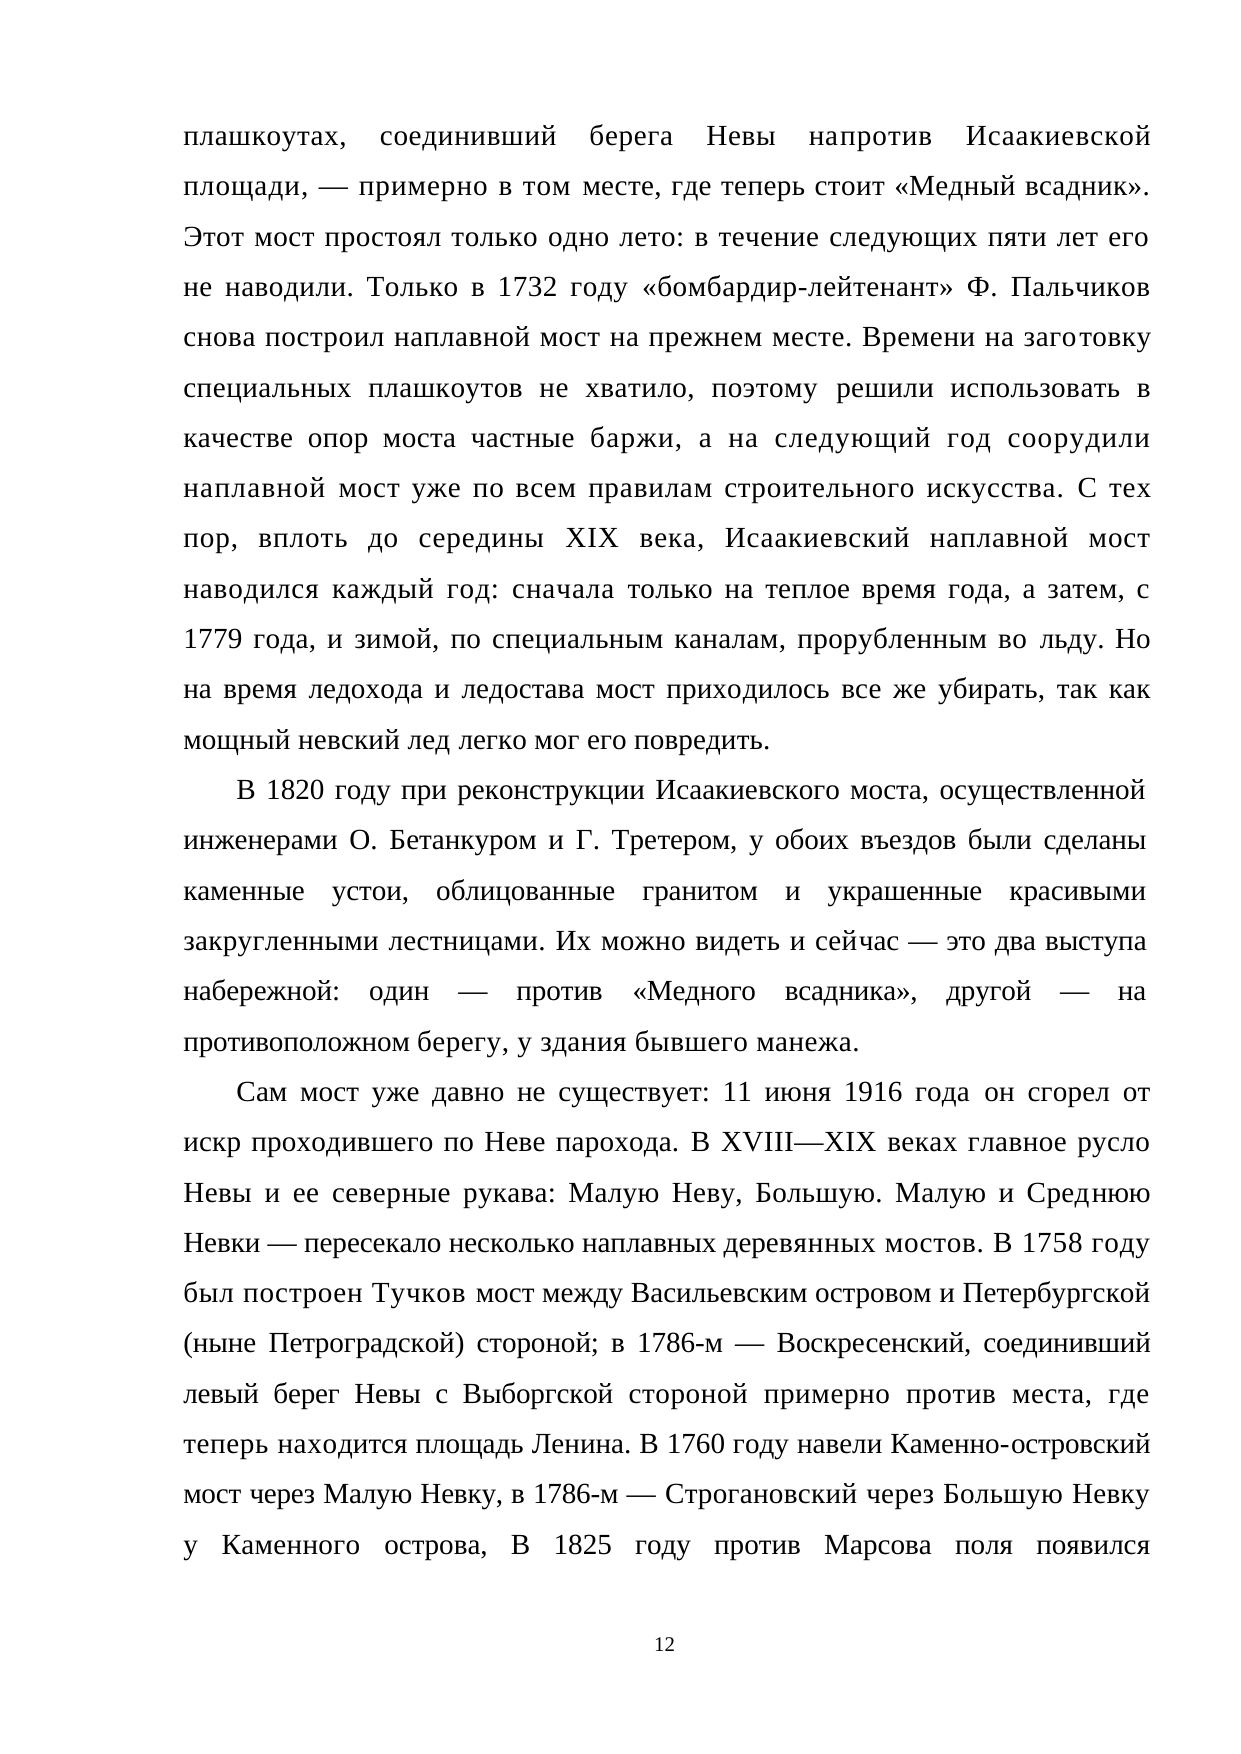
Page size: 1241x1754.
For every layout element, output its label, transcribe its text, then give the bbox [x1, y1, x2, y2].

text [183, 1074, 1151, 1560]
text В 1820 году при реконструкции Исаакиевского моста, осуществленной инженерами О. Бетанкуром и Г. Третером, у обоих въездов были сделаны каменные устои, облицованные гранитом и украшенные красивыми закругленными лестницами. Их можно видеть и сейчас — это два выступа набережной: один — против «Медного всадника», другой — на противоположном берегу, у здания бывшего манежа. [183, 772, 1147, 1057]
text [183, 118, 1151, 755]
